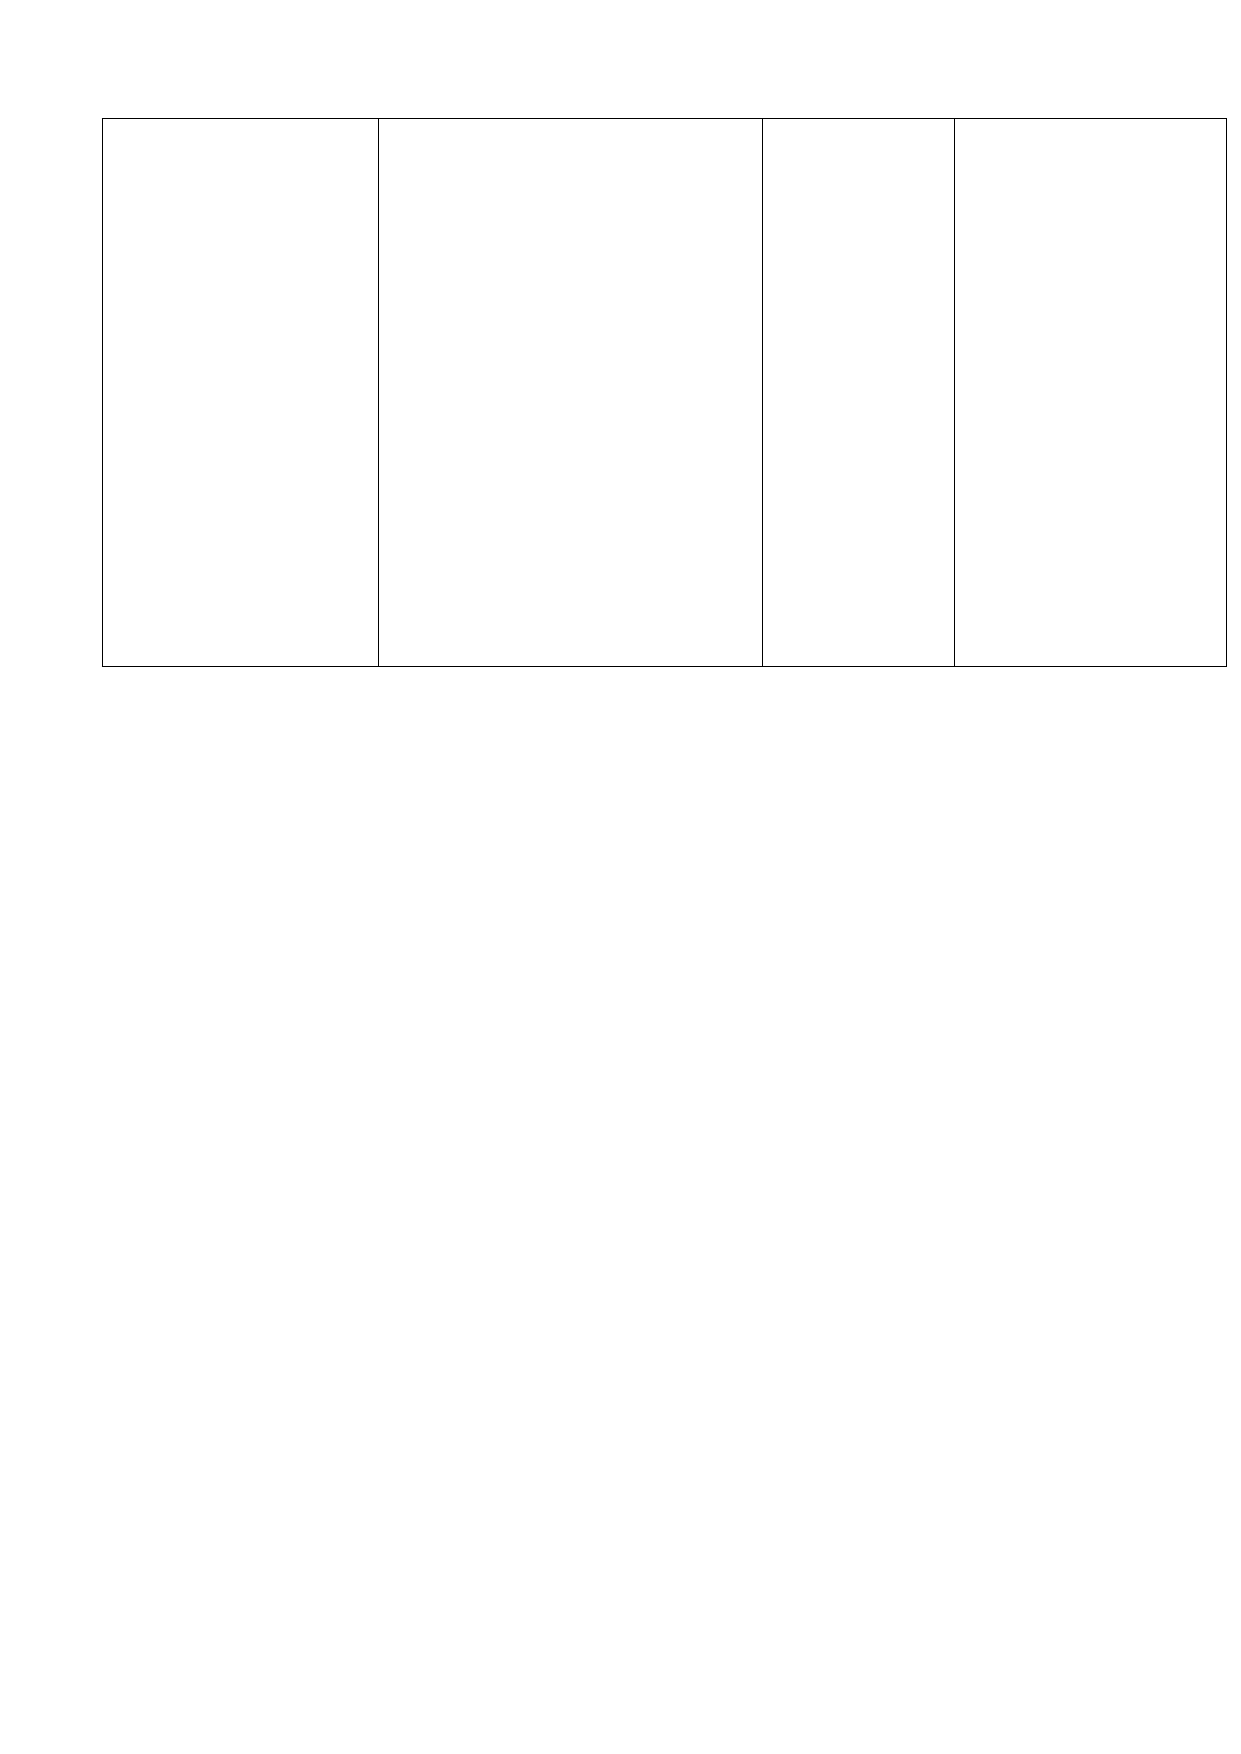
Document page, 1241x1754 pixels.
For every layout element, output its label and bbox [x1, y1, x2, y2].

table_cell [103, 119, 378, 666]
table_cell [955, 119, 1226, 666]
table_cell [763, 119, 954, 666]
table_cell [379, 119, 762, 666]
